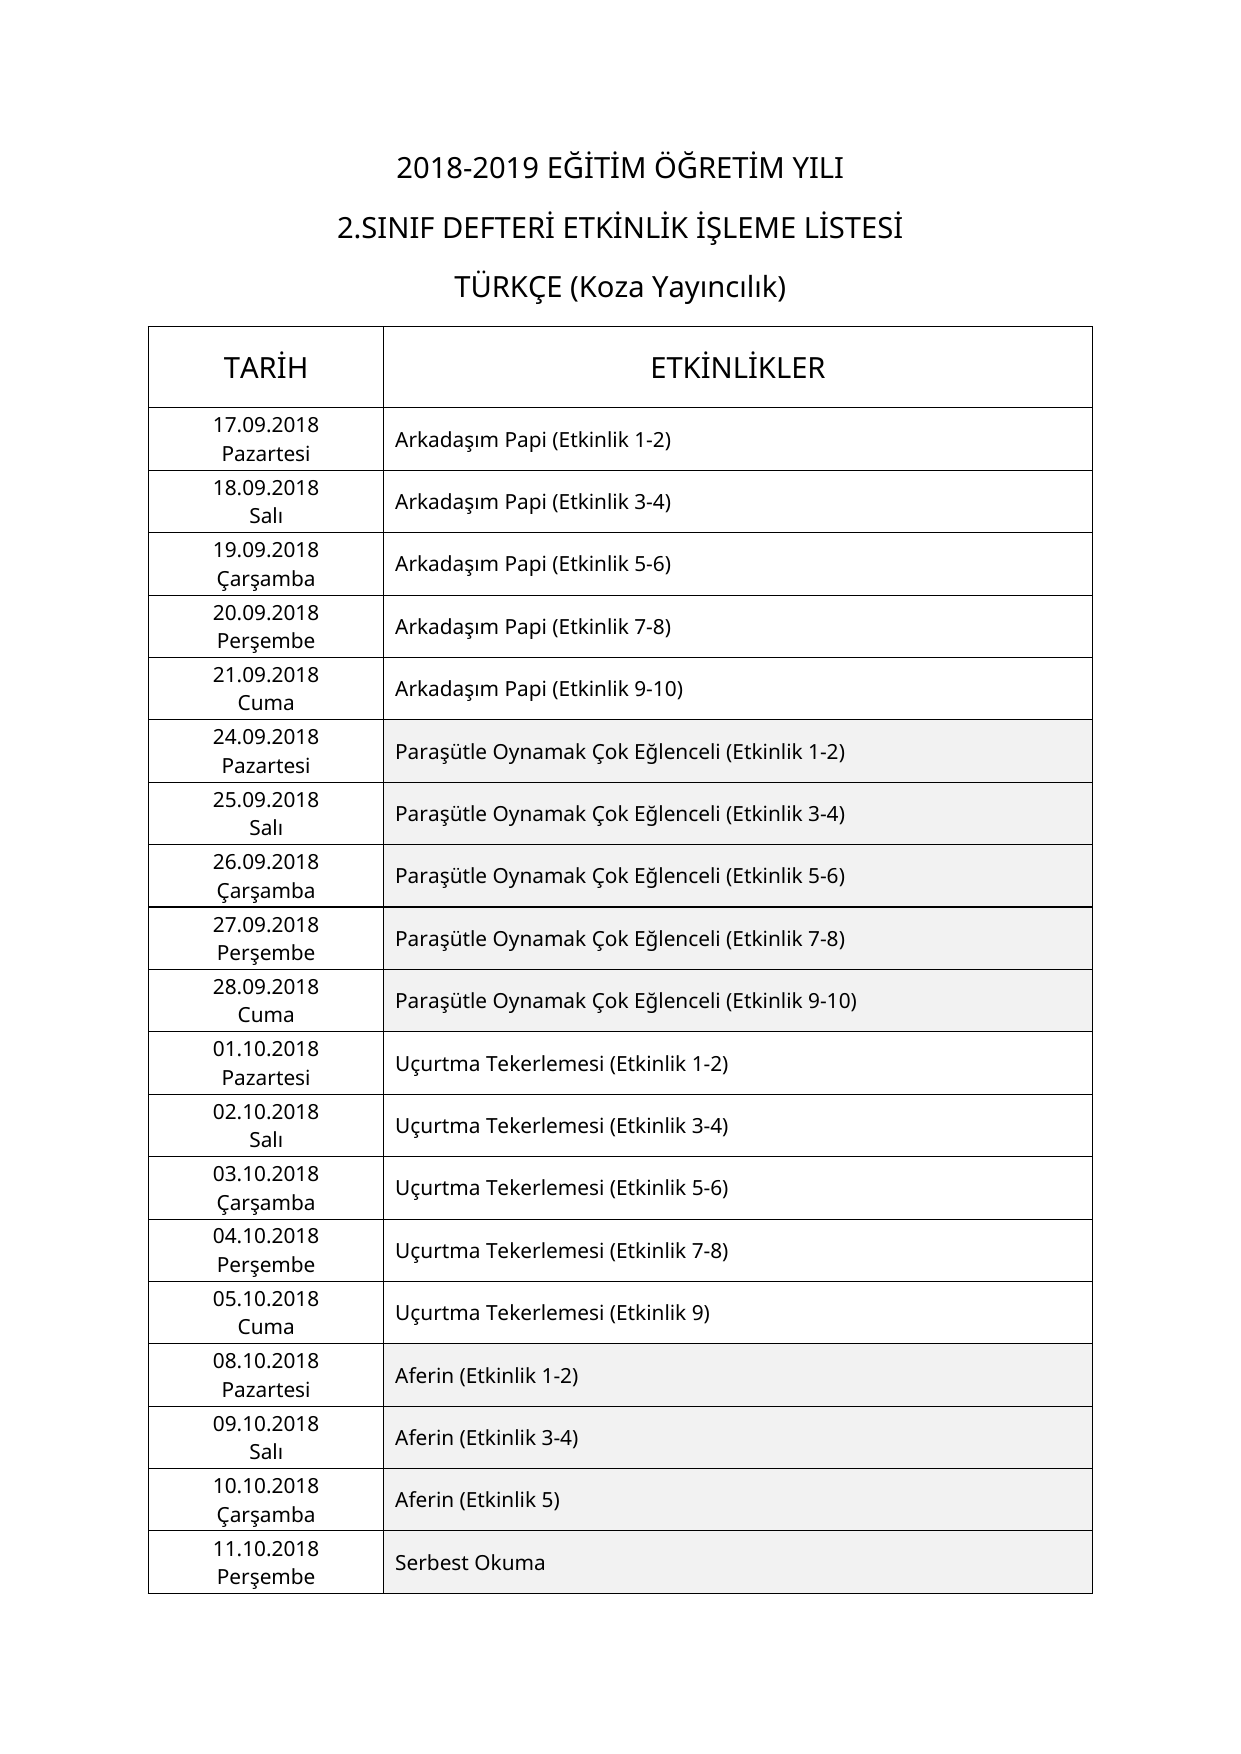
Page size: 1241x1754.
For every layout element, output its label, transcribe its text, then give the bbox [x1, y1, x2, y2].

table_cell 05.10.2018 Cuma [149, 1282, 383, 1343]
table_cell Paraşütle Oynamak Çok Eğlenceli (Etkinlik 7-8) [384, 908, 1092, 969]
table_header TARİH [149, 327, 383, 407]
table_cell 02.10.2018 Salı [149, 1095, 383, 1156]
table_cell 04.10.2018 Perşembe [149, 1220, 383, 1281]
table_cell Arkadaşım Papi (Etkinlik 7-8) [384, 596, 1092, 657]
table_cell Arkadaşım Papi (Etkinlik 1-2) [384, 408, 1092, 470]
table_cell 28.09.2018 Cuma [149, 970, 383, 1031]
table_cell 21.09.2018 Cuma [149, 658, 383, 719]
table_cell 20.09.2018 Perşembe [149, 596, 383, 657]
table_cell Aferin (Etkinlik 5) [384, 1469, 1092, 1530]
table_cell 27.09.2018 Perşembe [149, 908, 383, 969]
table_cell Paraşütle Oynamak Çok Eğlenceli (Etkinlik 1-2) [384, 720, 1092, 782]
table_cell Uçurtma Tekerlemesi (Etkinlik 9) [384, 1282, 1092, 1343]
table_cell Arkadaşım Papi (Etkinlik 9-10) [384, 658, 1092, 719]
table_cell 24.09.2018 Pazartesi [149, 720, 383, 782]
table_cell 25.09.2018 Salı [149, 783, 383, 844]
table_cell 01.10.2018 Pazartesi [149, 1032, 383, 1094]
table_cell 09.10.2018 Salı [149, 1407, 383, 1468]
table_cell 10.10.2018 Çarşamba [149, 1469, 383, 1530]
text TÜRKÇE (Koza Yayıncılık) [148, 267, 1093, 306]
text 2.SINIF DEFTERİ ETKİNLİK İŞLEME LİSTESİ [148, 207, 1093, 247]
table_cell Uçurtma Tekerlemesi (Etkinlik 5-6) [384, 1157, 1092, 1218]
text 2018-2019 EĞİTİM ÖĞRETİM YILI [148, 148, 1093, 187]
table_cell Uçurtma Tekerlemesi (Etkinlik 3-4) [384, 1095, 1092, 1156]
table_cell 19.09.2018 Çarşamba [149, 533, 383, 594]
table_cell Arkadaşım Papi (Etkinlik 3-4) [384, 471, 1092, 532]
table_cell 08.10.2018 Pazartesi [149, 1344, 383, 1406]
table_cell 11.10.2018 Perşembe [149, 1531, 383, 1593]
table_cell Paraşütle Oynamak Çok Eğlenceli (Etkinlik 5-6) [384, 845, 1092, 906]
table_cell Serbest Okuma [384, 1531, 1092, 1593]
table_header ETKİNLİKLER [384, 327, 1092, 407]
table_cell Paraşütle Oynamak Çok Eğlenceli (Etkinlik 9-10) [384, 970, 1092, 1031]
table_cell Aferin (Etkinlik 1-2) [384, 1344, 1092, 1406]
table_cell 26.09.2018 Çarşamba [149, 845, 383, 906]
table_cell 18.09.2018 Salı [149, 471, 383, 532]
table_cell Aferin (Etkinlik 3-4) [384, 1407, 1092, 1468]
table_cell Paraşütle Oynamak Çok Eğlenceli (Etkinlik 3-4) [384, 783, 1092, 844]
table_cell Arkadaşım Papi (Etkinlik 5-6) [384, 533, 1092, 594]
table_cell 03.10.2018 Çarşamba [149, 1157, 383, 1218]
table_cell Uçurtma Tekerlemesi (Etkinlik 7-8) [384, 1220, 1092, 1281]
table_cell Uçurtma Tekerlemesi (Etkinlik 1-2) [384, 1032, 1092, 1094]
table_cell 17.09.2018 Pazartesi [149, 408, 383, 470]
